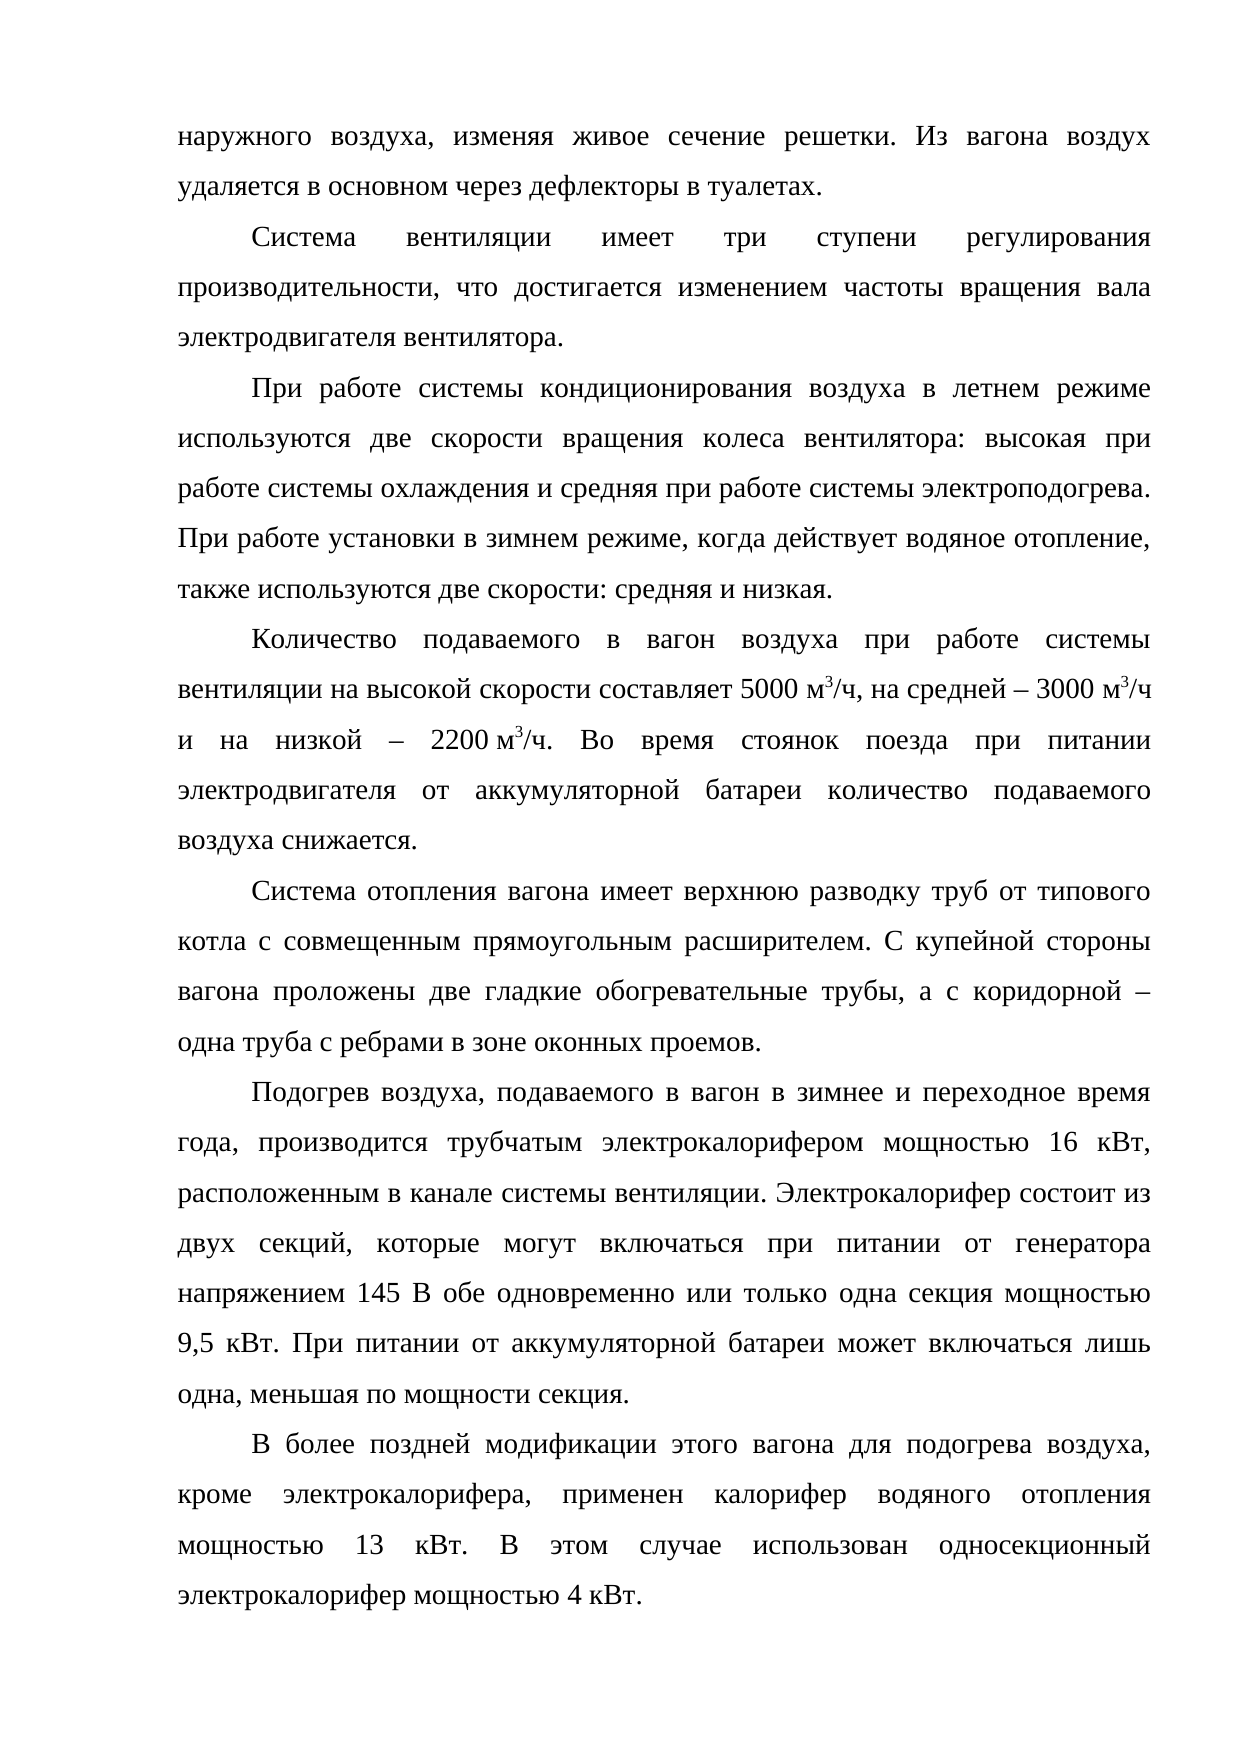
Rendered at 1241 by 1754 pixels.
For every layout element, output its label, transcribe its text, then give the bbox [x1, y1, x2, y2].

text Система вентиляции имеет три ступени регулирования производительности, что достигается изменением частоты вращения вала электродвигателя вентилятора. [177, 219, 1152, 353]
text Система отопления вагона имеет верхнюю разводку труб от типового котла с совмещенным прямоугольным расширителем. С купейной стороны вагона проложены две гладкие обогревательные трубы, а с коридорной – одна труба с ребрами в зоне оконных проемов. [177, 873, 1152, 1057]
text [177, 118, 1152, 202]
text Подогрев воздуха, подаваемого в вагон в зимнее и переходное время года, производится трубчатым электрокалорифером мощностью 16 кВт, расположенным в канале системы вентиляции. Электрокалорифер состоит из двух секций, которые могут включаться при питании от генератора напряжением 145 В обе одновременно или только одна секция мощностью 9,5 кВт. При питании от аккумуляторной батареи может включаться лишь одна, меньшая по мощности секция. [177, 1074, 1152, 1409]
text В более поздней модификации этого вагона для подогрева воздуха, кроме электрокалорифера, применен калорифер водяного отопления мощностью 13 кВт. В этом случае использован односекционный электрокалорифер мощностью 4 кВт. [177, 1426, 1152, 1611]
text Количество подаваемого в вагон воздуха при работе системы вентиляции на высокой скорости составляет 5000 м3/ч, на средней – 3000 м3/ч и на низкой – 2200 м3/ч. Во время стоянок поезда при питании электродвигателя от аккумуляторной батареи количество подаваемого воздуха снижается. [177, 621, 1152, 856]
text При работе системы кондиционирования воздуха в летнем режиме используются две скорости вращения колеса вентилятора: высокая при работе системы охлаждения и средняя при работе системы электроподогрева. При работе установки в зимнем режиме, когда действует водяное отопление, также используются две скорости: средняя и низкая. [177, 370, 1152, 604]
